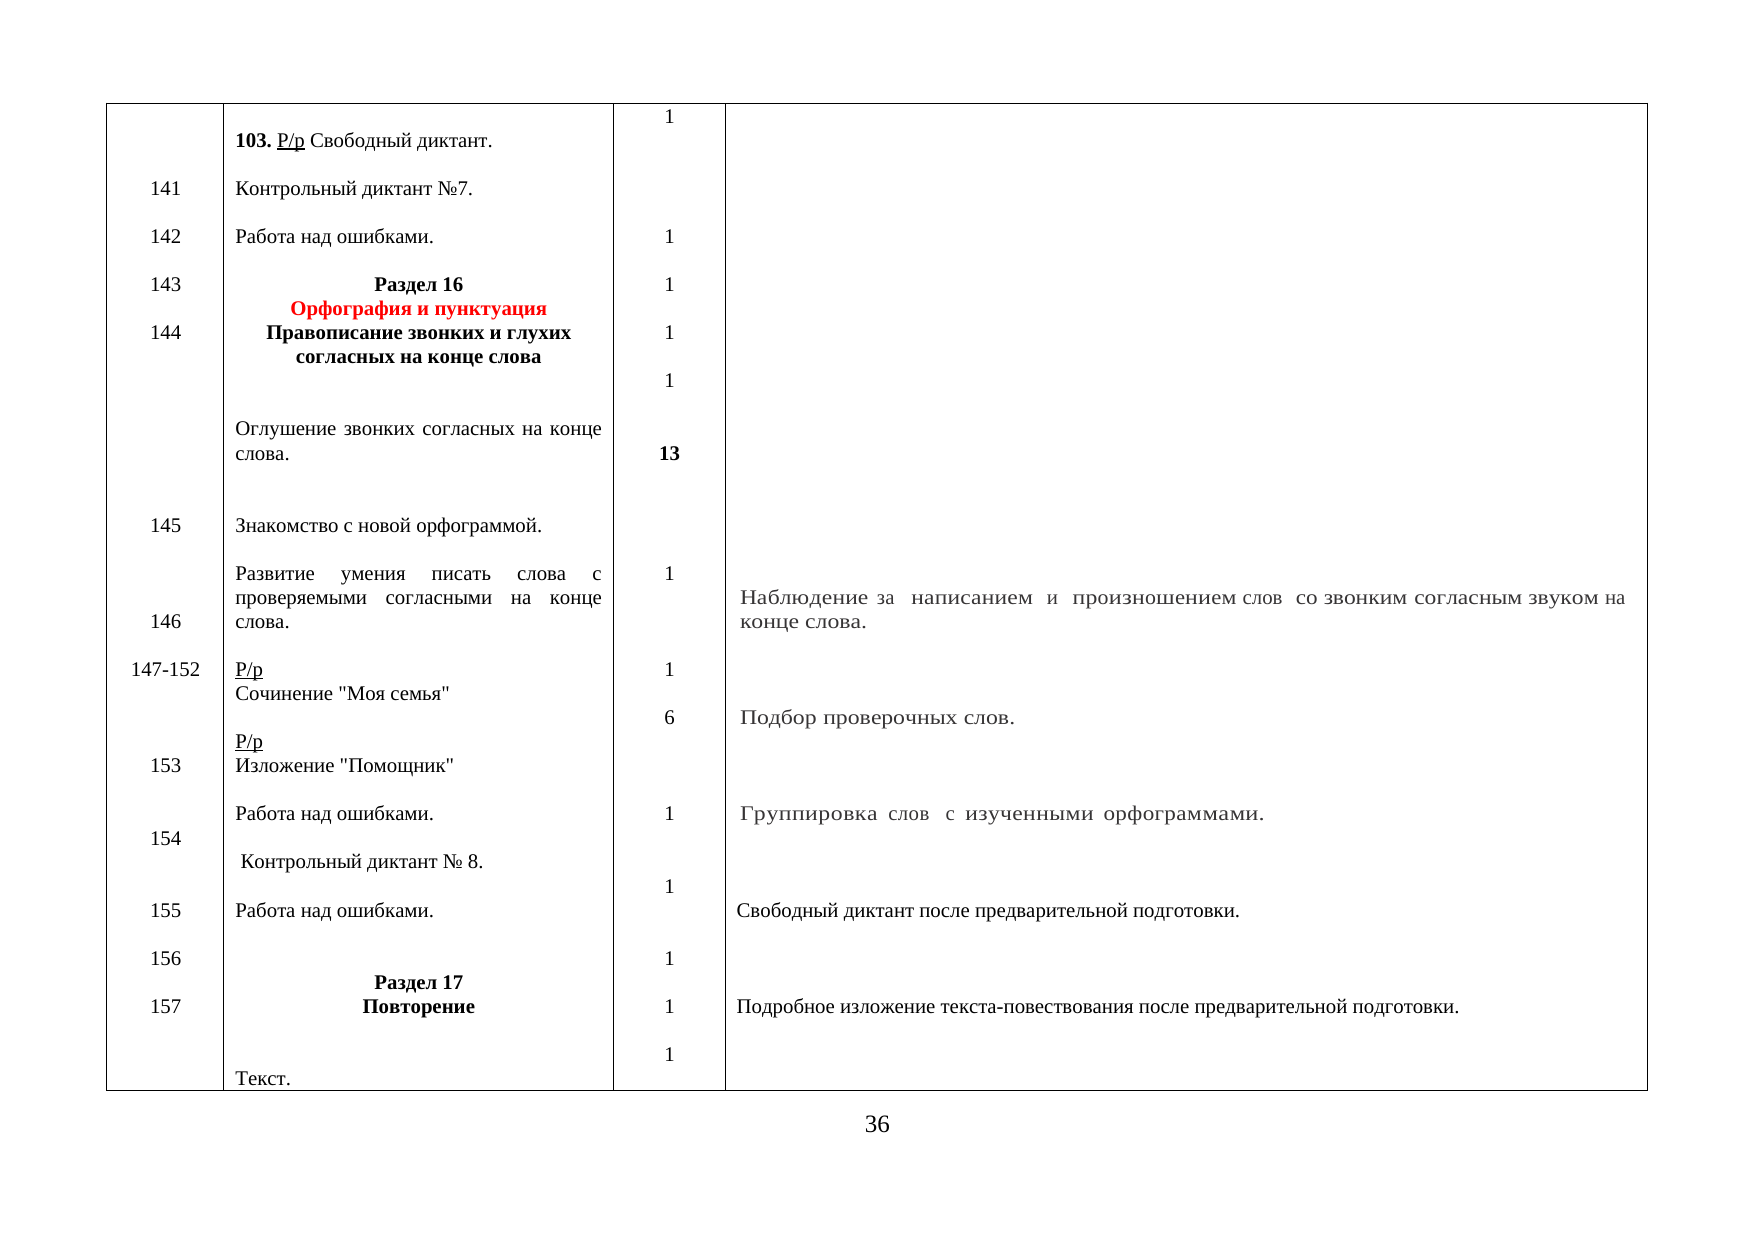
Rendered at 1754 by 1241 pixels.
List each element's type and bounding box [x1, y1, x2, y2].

table_cell [107, 104, 223, 1090]
table_cell [726, 104, 1647, 1090]
table_cell [224, 104, 613, 1090]
table_cell [614, 104, 725, 1090]
